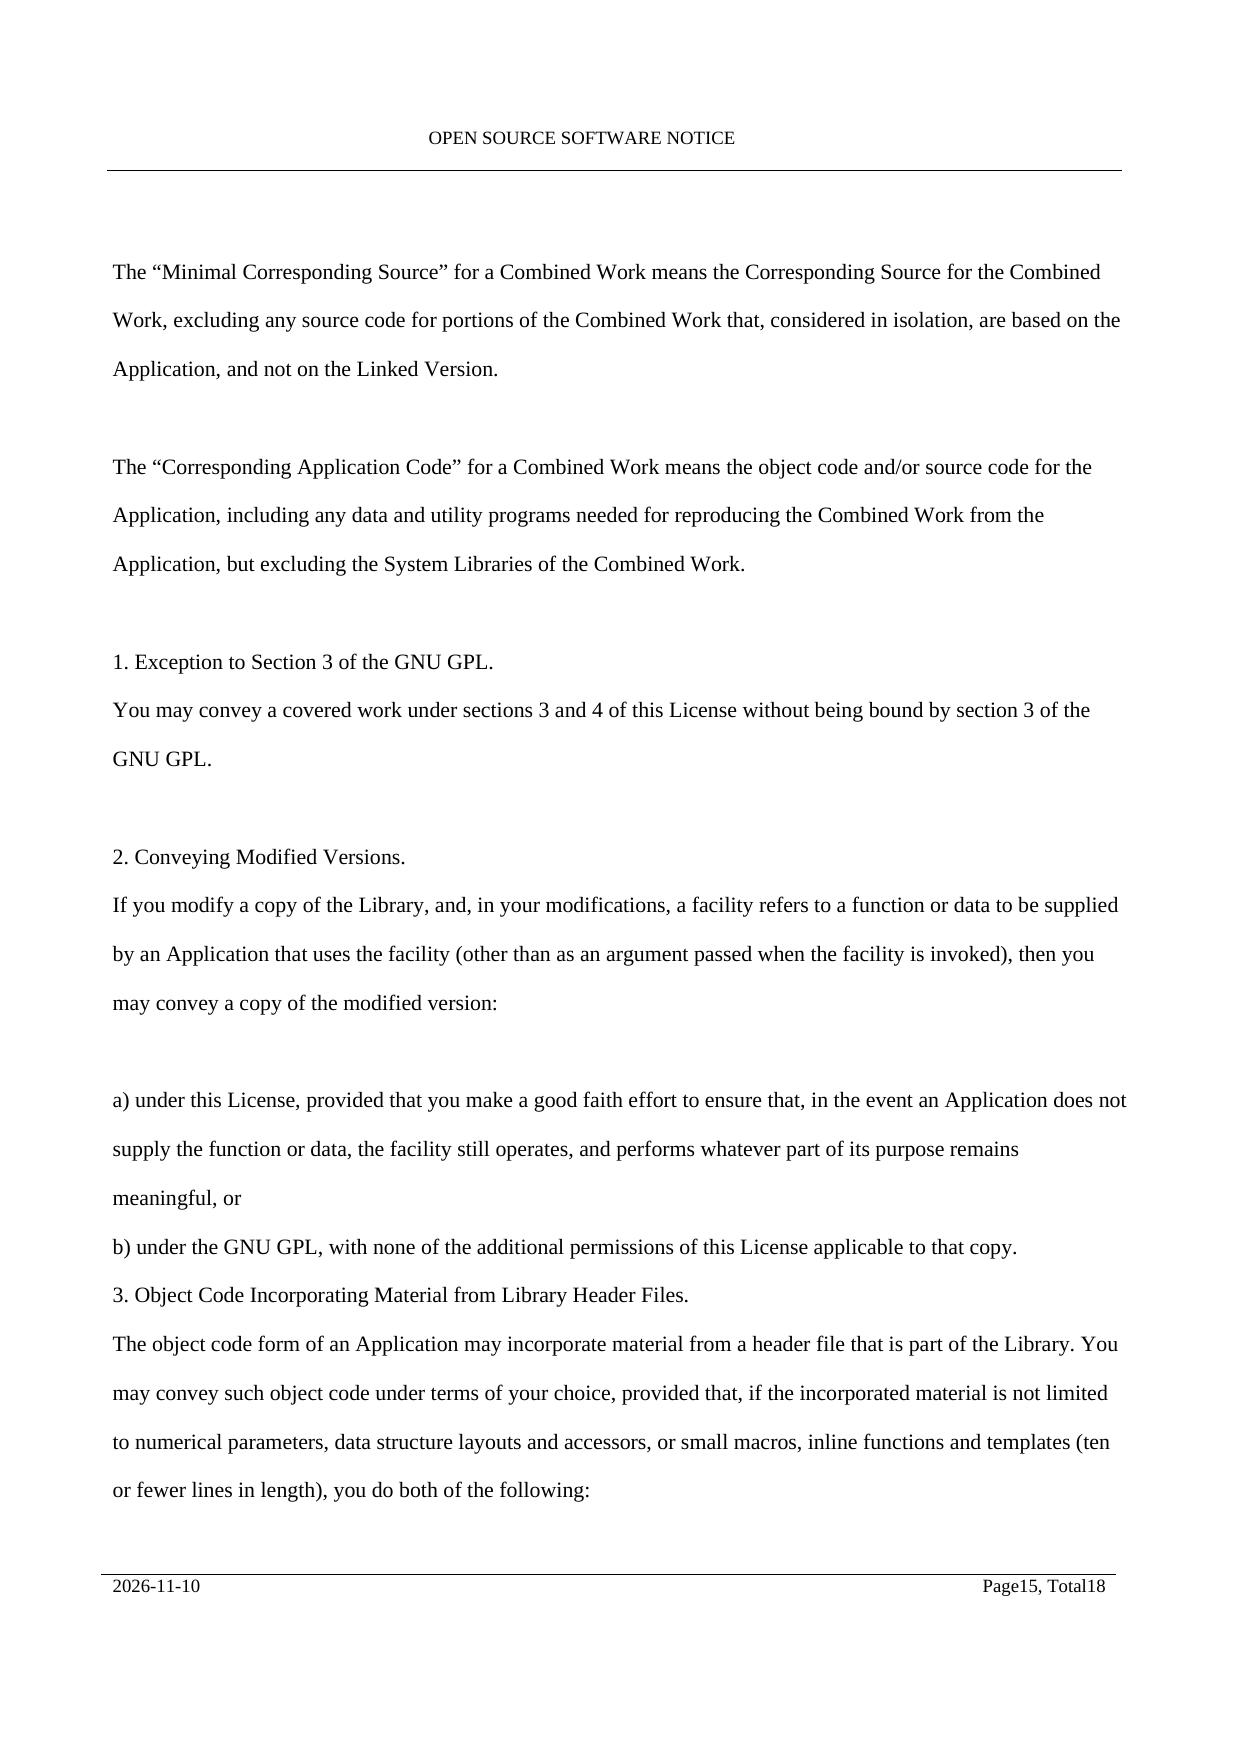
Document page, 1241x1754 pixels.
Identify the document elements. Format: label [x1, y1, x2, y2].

text [112, 206, 1128, 1506]
